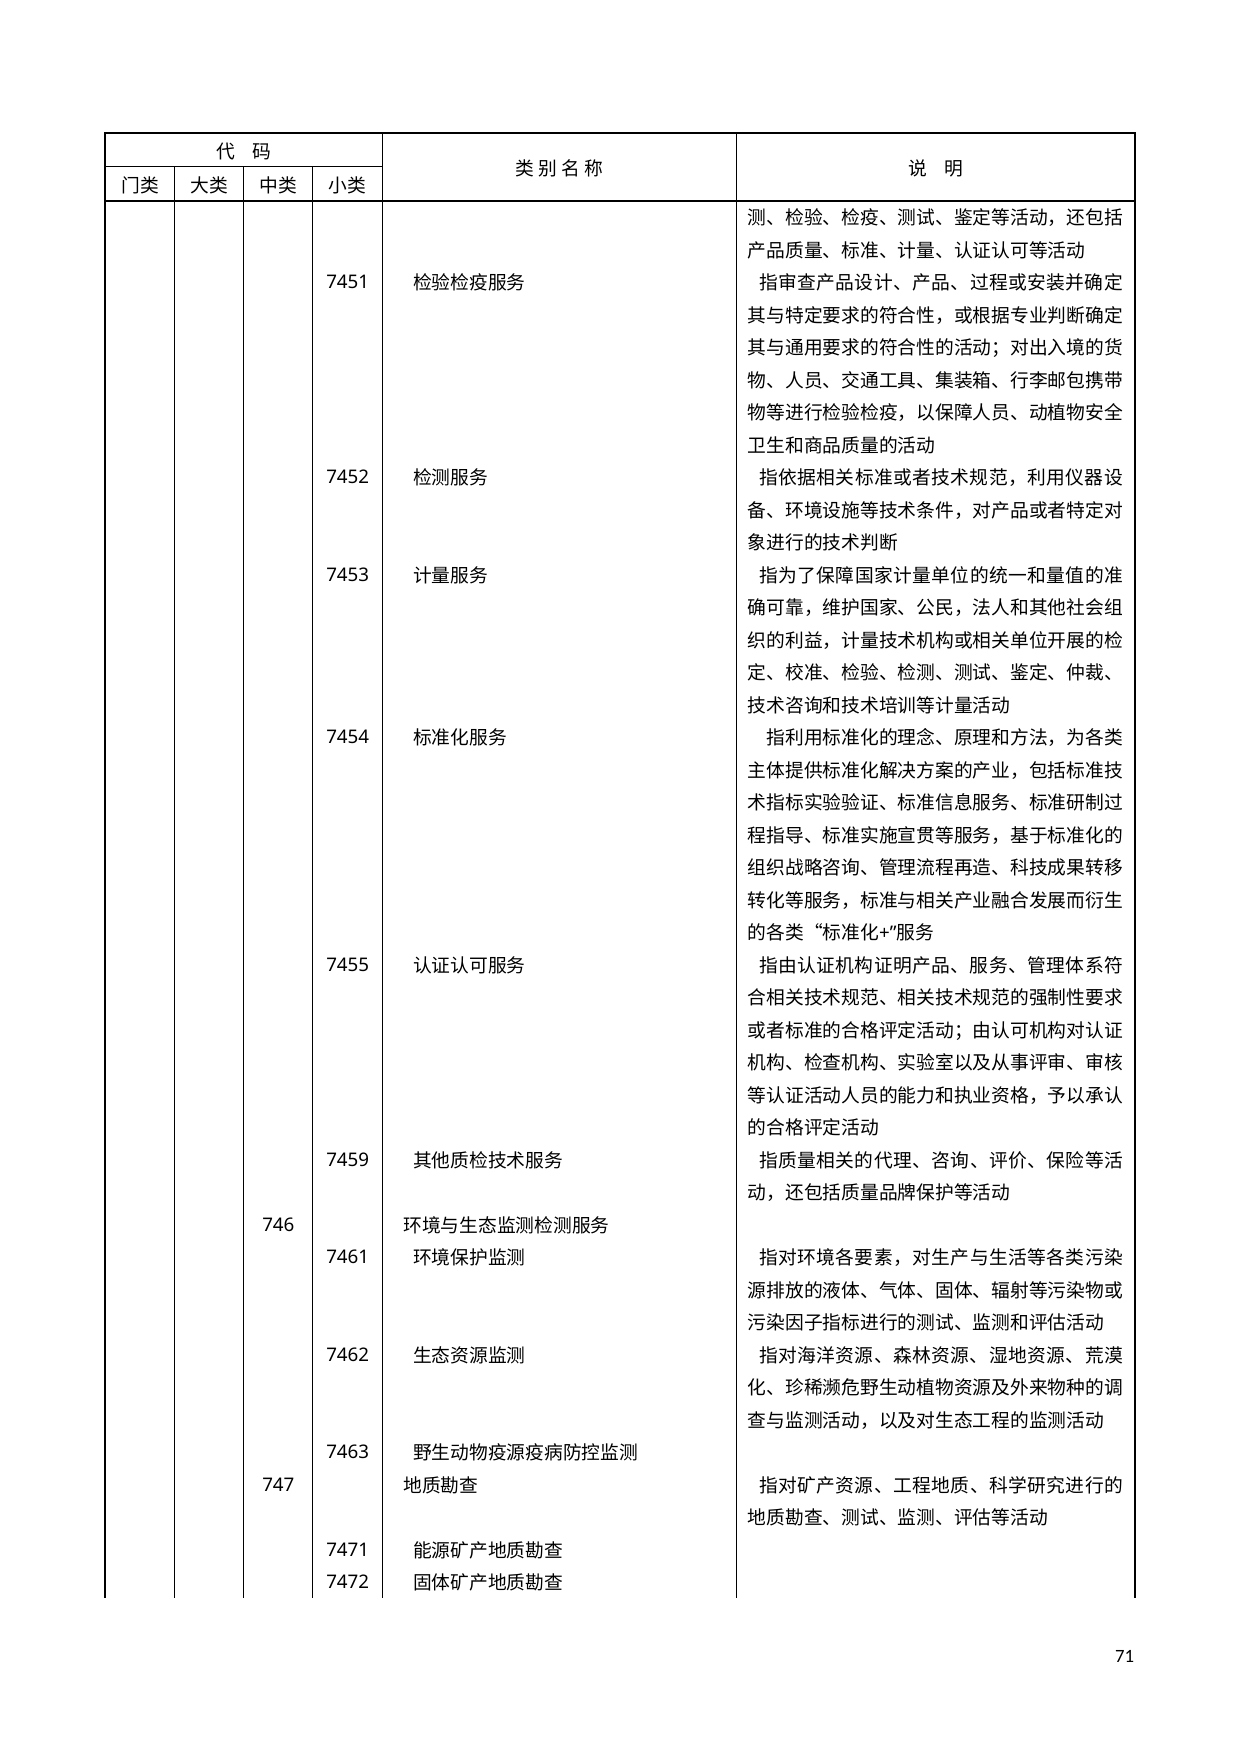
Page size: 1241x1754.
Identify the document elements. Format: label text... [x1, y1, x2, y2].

table_cell 门类 [106, 167, 174, 200]
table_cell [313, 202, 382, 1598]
table_header 类 别 名 称 [383, 134, 736, 200]
table_cell 大类 [175, 167, 243, 200]
table_cell 中类 [244, 167, 312, 200]
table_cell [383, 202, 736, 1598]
table_header 说 明 [737, 134, 1134, 200]
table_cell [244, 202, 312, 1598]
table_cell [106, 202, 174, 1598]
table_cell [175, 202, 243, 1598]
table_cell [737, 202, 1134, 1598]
table_header 代 码 [106, 134, 382, 166]
table_cell 小类 [313, 167, 382, 200]
